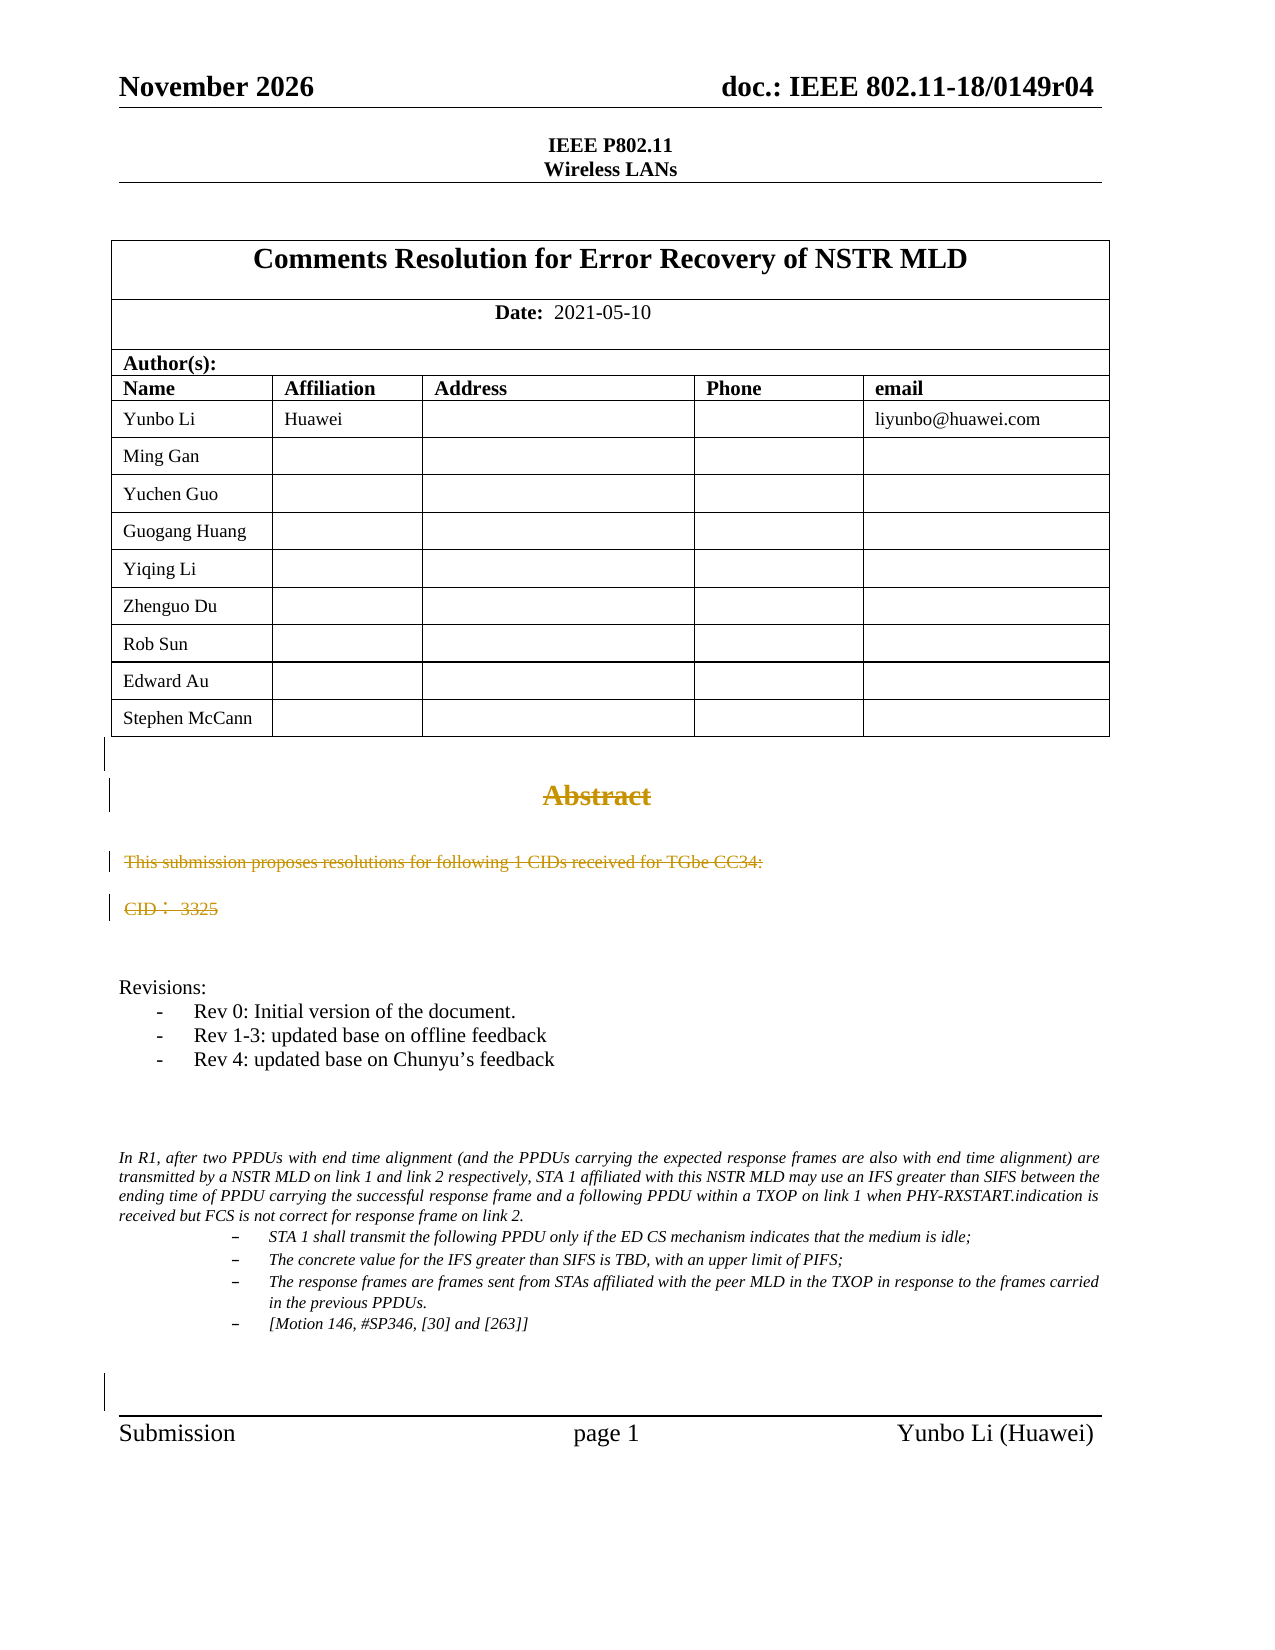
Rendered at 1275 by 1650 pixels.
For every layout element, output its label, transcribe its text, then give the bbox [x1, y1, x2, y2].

table_cell [273, 550, 422, 587]
table_cell [864, 700, 1109, 736]
table_cell [695, 550, 863, 587]
table_cell [423, 663, 694, 699]
table_cell [273, 625, 422, 661]
table_cell Edward Au [112, 663, 272, 699]
table_cell [695, 588, 863, 624]
table_cell Yiqing Li [112, 550, 272, 587]
list Rev 4: updated base on Chunyu’s feedback [156, 1047, 1102, 1071]
table_cell [864, 663, 1109, 699]
table_cell [864, 475, 1109, 512]
table_cell Rob Sun [112, 625, 272, 661]
table_cell Phone [695, 376, 863, 399]
table_cell Yuchen Guo [112, 475, 272, 512]
table_cell [423, 700, 694, 736]
list [Motion 146, #SP346, [30] and [263]] [231, 1312, 1102, 1334]
table_cell [864, 625, 1109, 661]
table_cell [695, 438, 863, 474]
table_cell email [864, 376, 1109, 399]
text Revisions: [119, 975, 1102, 999]
table_cell Ming Gan [112, 438, 272, 474]
table_header Comments Resolution for Error Recovery of NSTR MLD [112, 241, 1109, 299]
table_cell [695, 700, 863, 736]
text In R1, after two PPDUs with end time alignment (and the PPDUs carrying the expected response frames are also with end time alignment) are transmitted by a NSTR MLD on link 1 and link 2 respectively, STA 1 affiliated with this NSTR MLD may use an IFS greater than SIFS between the ending time of PPDU carrying the successful response frame and a following PPDU within a TXOP on link 1 when PHY-RXSTART.indication is received but FCS is not correct for response frame on link 2. [119, 1148, 1102, 1224]
table_cell [273, 700, 422, 736]
table_cell Date: 2021-05-10 [112, 300, 1109, 349]
list Rev 1-3: updated base on offline feedback [156, 1023, 1102, 1047]
table_cell [423, 401, 694, 437]
table_cell [273, 438, 422, 474]
table_cell [695, 401, 863, 437]
table_cell Address [423, 376, 694, 399]
text IEEE P802.11 Wireless LANs [119, 133, 1102, 182]
list The concrete value for the IFS greater than SIFS is TBD, with an upper limit of PIFS; [231, 1247, 1102, 1270]
table_cell [423, 588, 694, 624]
table_cell Zhenguo Du [112, 588, 272, 624]
table_cell [423, 513, 694, 549]
table_cell [273, 513, 422, 549]
table_cell Affiliation [273, 376, 422, 399]
table_cell [864, 588, 1109, 624]
table_cell [423, 625, 694, 661]
table_cell [864, 550, 1109, 587]
table_cell Author(s): [112, 350, 1109, 374]
table_cell Stephen McCann [112, 700, 272, 736]
table_cell Guogang Huang [112, 513, 272, 549]
table_cell liyunbo@huawei.com [864, 401, 1109, 437]
list STA 1 shall transmit the following PPDU only if the ED CS mechanism indicates that the medium is idle; [231, 1224, 1102, 1247]
table_cell Yunbo Li [112, 401, 272, 437]
table_cell [864, 513, 1109, 549]
table_cell [273, 663, 422, 699]
list The response frames are frames sent from STAs affiliated with the peer MLD in the TXOP in response to the frames carried in the previous PPDUs. [231, 1270, 1102, 1312]
table_cell Name [112, 376, 272, 399]
table_cell [423, 550, 694, 587]
table_cell [695, 663, 863, 699]
table_cell [423, 475, 694, 512]
table_cell [273, 588, 422, 624]
table_cell [695, 475, 863, 512]
table_cell [864, 438, 1109, 474]
table_cell [423, 438, 694, 474]
list Rev 0: Initial version of the document. [156, 999, 1102, 1023]
table_cell [273, 475, 422, 512]
table_cell [695, 513, 863, 549]
table_cell [695, 625, 863, 661]
table_cell Huawei [273, 401, 422, 437]
